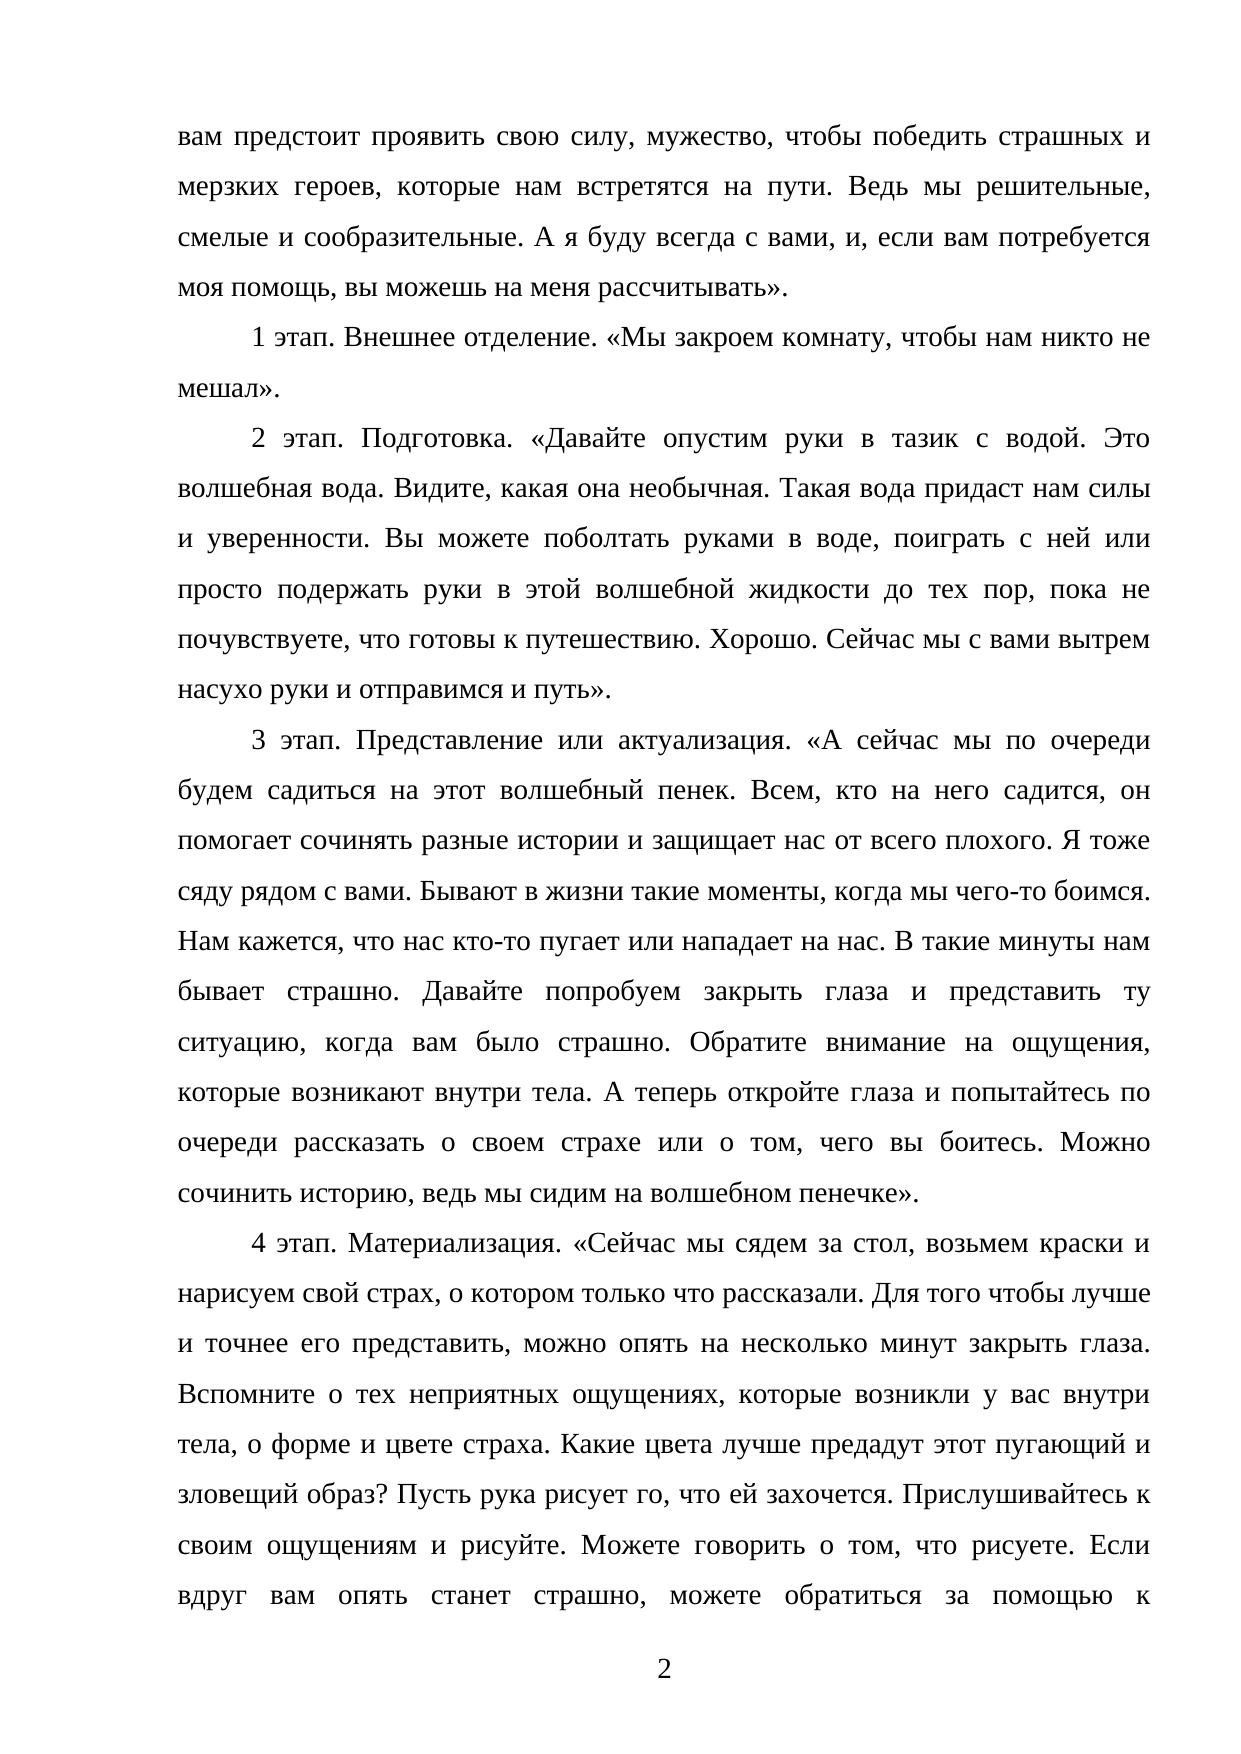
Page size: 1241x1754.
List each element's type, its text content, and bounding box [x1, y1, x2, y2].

text 1 этап. Внешнее отделение. «Мы закроем комнату, чтобы нам никто не мешал». [177, 319, 1152, 403]
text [177, 1225, 1152, 1611]
text 3 этап. Представление или актуализация. «А сейчас мы по очереди будем садиться на этот волшебный пенек. Всем, кто на него садится, он помогает сочинять разные истории и защищает нас от всего плохого. Я тоже сяду рядом с вами. Бывают в жизни такие моменты, когда мы чего-то боимся. Нам кажется, что нас кто-то пугает или нападает на нас. В такие минуты нам бывает страшно. Давайте попробуем закрыть глаза и представить ту ситуацию, когда вам было страшно. Обратите внимание на ощущения, которые возникают внутри тела. А теперь откройте глаза и попытайтесь по очереди рассказать о своем страхе или о том, чего вы боитесь. Можно сочинить историю, ведь мы сидим на волшебном пенечке». [177, 722, 1152, 1208]
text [177, 118, 1152, 303]
text 2 этап. Подготовка. «Давайте опустим руки в тазик с водой. Это волшебная вода. Видите, какая она необычная. Такая вода придаст нам силы и уверенности. Вы можете поболтать руками в воде, поиграть с ней или просто подержать руки в этой волшебной жидкости до тех пор, пока не почувствуете, что готовы к путешествию. Хорошо. Сейчас мы с вами вытрем насухо руки и отправимся и путь». [177, 420, 1152, 705]
